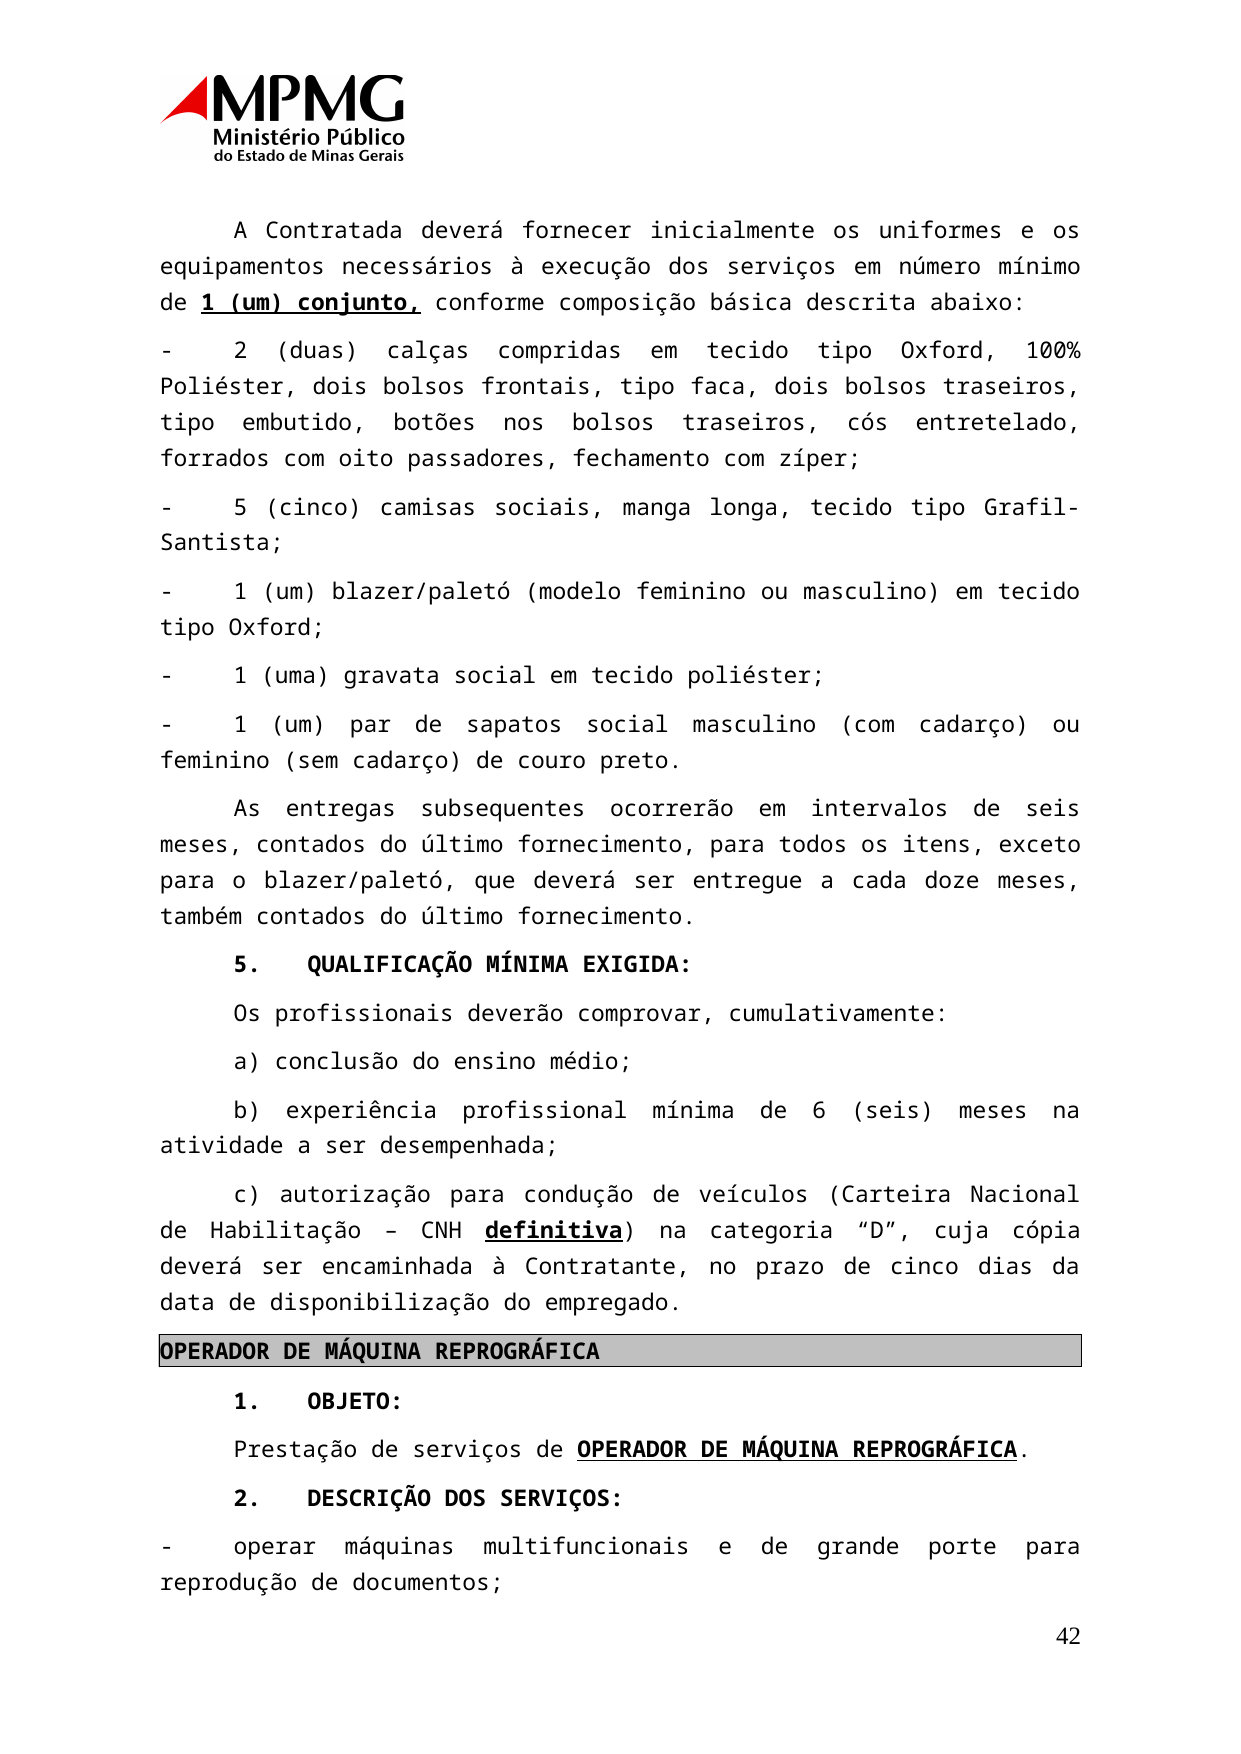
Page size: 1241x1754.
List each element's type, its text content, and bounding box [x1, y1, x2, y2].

text b) experiência profissional mínima de 6 (seis) meses na atividade a ser desempenhada; [159, 1093, 1081, 1161]
text A Contratada deverá fornecer inicialmente os uniformes e os equipamentos necessários à execução dos serviços em número mínimo de 1 (um) conjunto, conforme composição básica descrita abaixo: [159, 214, 1081, 317]
picture [159, 75, 405, 161]
text - 1 (um) par de sapatos social masculino (com cadarço) ou feminino (sem cadarço) de couro preto. [159, 708, 1081, 775]
text a) conclusão do ensino médio; [159, 1045, 1081, 1076]
text - 2 (duas) calças compridas em tecido tipo Oxford, 100% Poliéster, dois bolsos frontais, tipo faca, dois bolsos traseiros, tipo embutido, botões nos bolsos traseiros, cós entretelado, forrados com oito passadores, fechamento com zíper; [159, 334, 1081, 473]
text As entregas subsequentes ocorrerão em intervalos de seis meses, contados do último fornecimento, para todos os itens, exceto para o blazer/paletó, que deverá ser entregue a cada doze meses, também contados do último fornecimento. [159, 792, 1081, 931]
text - 5 (cinco) camisas sociais, manga longa, tecido tipo Grafil-Santista; [159, 490, 1081, 558]
text - 1 (uma) gravata social em tecido poliéster; [159, 659, 1081, 690]
text - 1 (um) blazer/paletó (modelo feminino ou masculino) em tecido tipo Oxford; [159, 575, 1081, 642]
text OPERADOR DE MÁQUINA REPROGRÁFICA [160, 1335, 1081, 1366]
text Os profissionais deverão comprovar, cumulativamente: [159, 997, 1081, 1028]
text c) autorização para condução de veículos (Carteira Nacional de Habilitação – CNH definitiva) na categoria “D”, cuja cópia deverá ser encaminhada à Contratante, no prazo de cinco dias da data de disponibilização do empregado. [159, 1178, 1081, 1317]
text - operar máquinas multifuncionais e de grande porte para reprodução de documentos; [159, 1530, 1081, 1597]
text 2. DESCRIÇÃO DOS SERVIÇOS: [159, 1482, 1081, 1513]
text Prestação de serviços de OPERADOR DE MÁQUINA REPROGRÁFICA. [159, 1433, 1081, 1464]
text 5. QUALIFICAÇÃO MÍNIMA EXIGIDA: [159, 948, 1081, 979]
text 1. OBJETO: [159, 1385, 1081, 1416]
